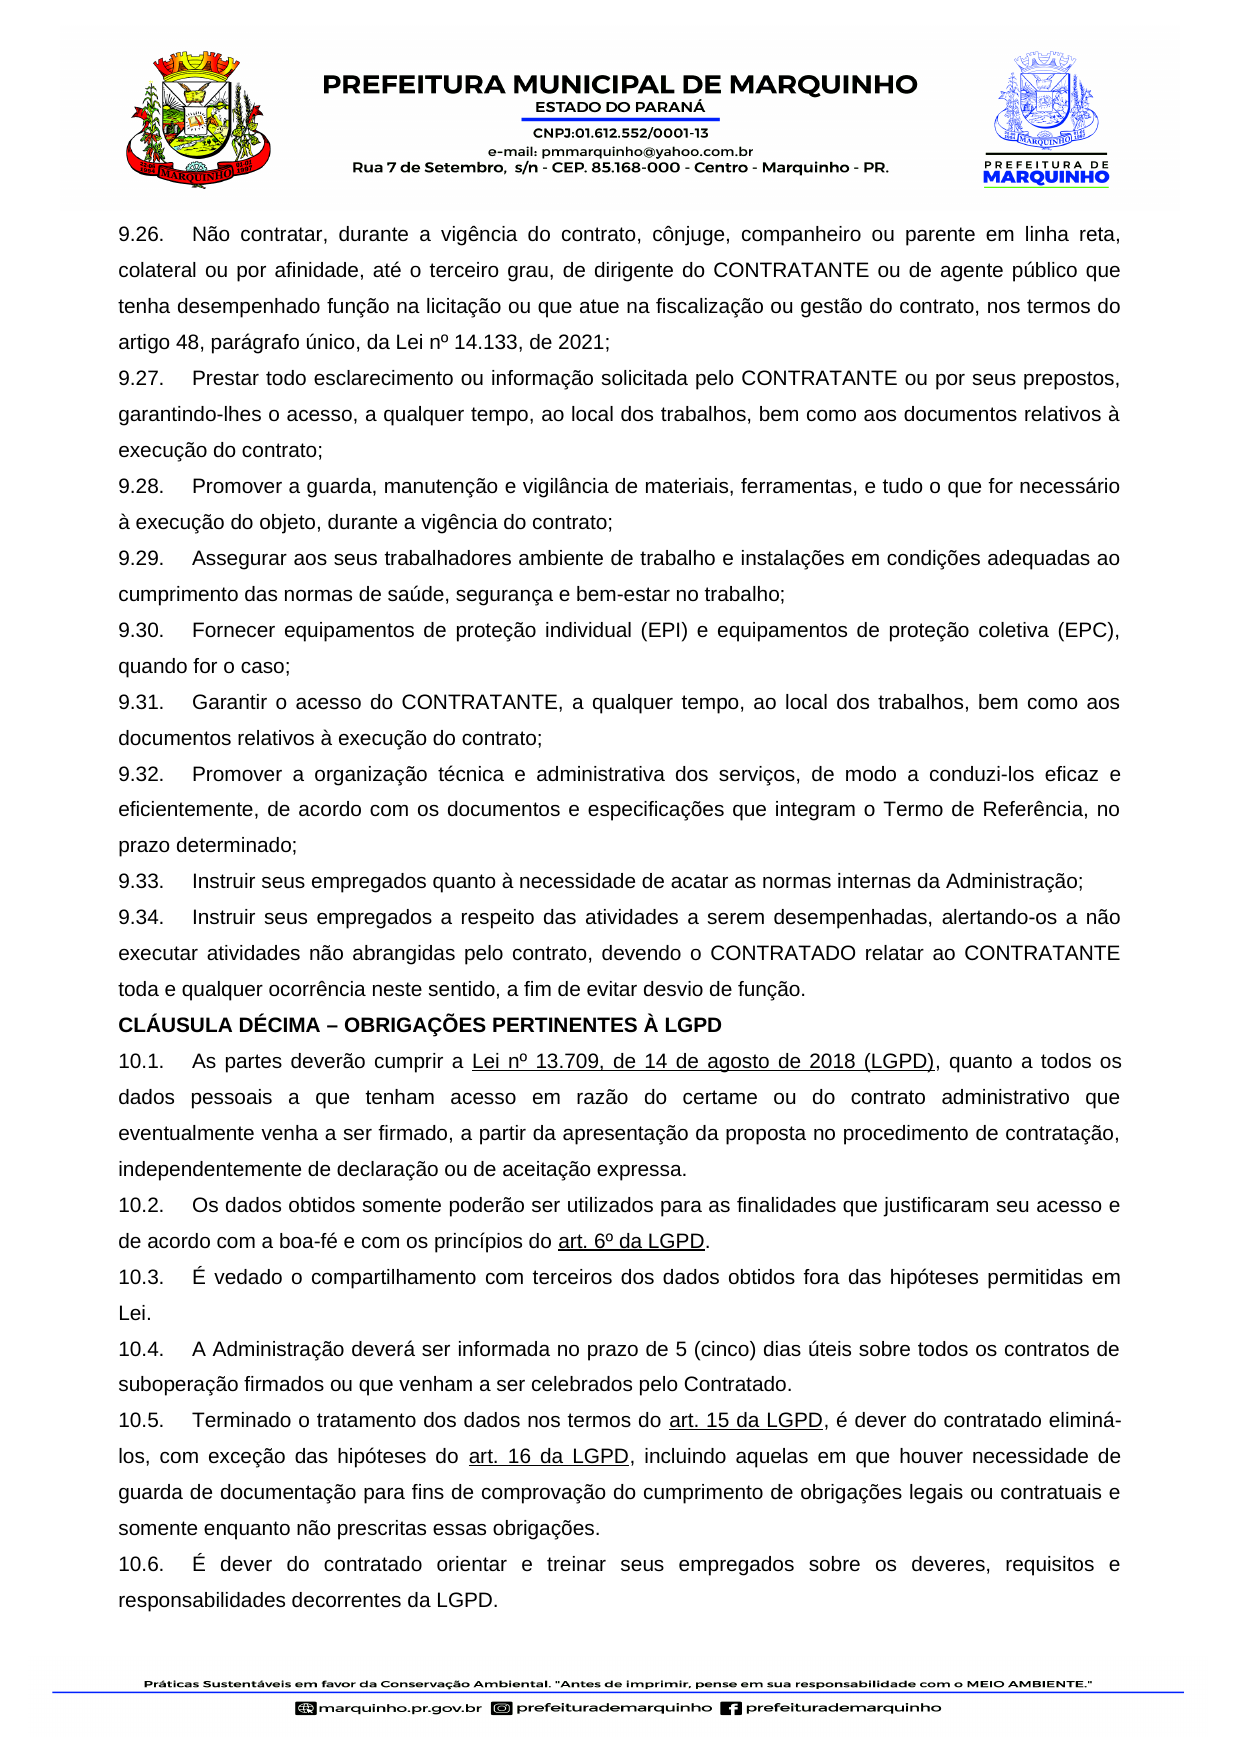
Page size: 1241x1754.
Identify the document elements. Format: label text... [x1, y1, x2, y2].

list Promover a guarda, manutenção e vigilância de materiais, ferramentas, e tudo o que for necessário à execução do objeto, durante a vigência do contrato; [118, 474, 1122, 534]
list Os dados obtidos somente poderão ser utilizados para as finalidades que justificaram seu acesso e de acordo com a boa-fé e com os princípios do art. 6º da LGPD. [118, 1193, 1122, 1252]
list É dever do contratado orientar e treinar seus empregados sobre os deveres, requisitos e responsabilidades decorrentes da LGPD. [118, 1552, 1122, 1612]
picture [28, 1656, 1208, 1737]
list É vedado o compartilhamento com terceiros dos dados obtidos fora das hipóteses permitidas em Lei. [118, 1264, 1122, 1324]
list Fornecer equipamentos de proteção individual (EPI) e equipamentos de proteção coletiva (EPC), quando for o caso; [118, 618, 1122, 677]
list Não contratar, durante a vigência do contrato, cônjuge, companheiro ou parente em linha reta, colateral ou por afinidade, até o terceiro grau, de dirigente do CONTRATANTE ou de agente público que tenha desempenhado função na licitação ou que atue na fiscalização ou gestão do contrato, nos termos do artigo 48, parágrafo único, da Lei nº 14.133, de 2021; [118, 207, 1122, 354]
list A Administração deverá ser informada no prazo de 5 (cinco) dias úteis sobre todos os contratos de suboperação firmados ou que venham a ser celebrados pelo Contratado. [118, 1336, 1122, 1396]
list Instruir seus empregados a respeito das atividades a serem desempenhadas, alertando-os a não executar atividades não abrangidas pelo contrato, devendo o CONTRATADO relatar ao CONTRATANTE toda e qualquer ocorrência neste sentido, a fim de evitar desvio de função. [118, 905, 1122, 1001]
list Promover a organização técnica e administrativa dos serviços, de modo a conduzi-los eficaz e eficientemente, de acordo com os documentos e especificações que integram o Termo de Referência, no prazo determinado; [118, 761, 1122, 857]
list Prestar todo esclarecimento ou informação solicitada pelo CONTRATANTE ou por seus prepostos, garantindo-lhes o acesso, a qualquer tempo, ao local dos trabalhos, bem como aos documentos relativos à execução do contrato; [118, 366, 1122, 462]
list CLÁUSULA DÉCIMA – OBRIGAÇÕES PERTINENTES À LGPD [118, 1013, 1124, 1037]
picture [60, 25, 1181, 211]
list Assegurar aos seus trabalhadores ambiente de trabalho e instalações em condições adequadas ao cumprimento das normas de saúde, segurança e bem-estar no trabalho; [118, 546, 1122, 606]
list Garantir o acesso do CONTRATANTE, a qualquer tempo, ao local dos trabalhos, bem como aos documentos relativos à execução do contrato; [118, 689, 1122, 749]
list Instruir seus empregados quanto à necessidade de acatar as normas internas da Administração; [118, 869, 1122, 893]
list Terminado o tratamento dos dados nos termos do art. 15 da LGPD, é dever do contratado eliminá-los, com exceção das hipóteses do art. 16 da LGPD, incluindo aquelas em que houver necessidade de guarda de documentação para fins de comprovação do cumprimento de obrigações legais ou contratuais e somente enquanto não prescritas essas obrigações. [118, 1408, 1122, 1540]
list As partes deverão cumprir a Lei nº 13.709, de 14 de agosto de 2018 (LGPD), quanto a todos os dados pessoais a que tenham acesso em razão do certame ou do contrato administrativo que eventualmente venha a ser firmado, a partir da apresentação da proposta no procedimento de contratação, independentemente de declaração ou de aceitação expressa. [118, 1049, 1122, 1181]
